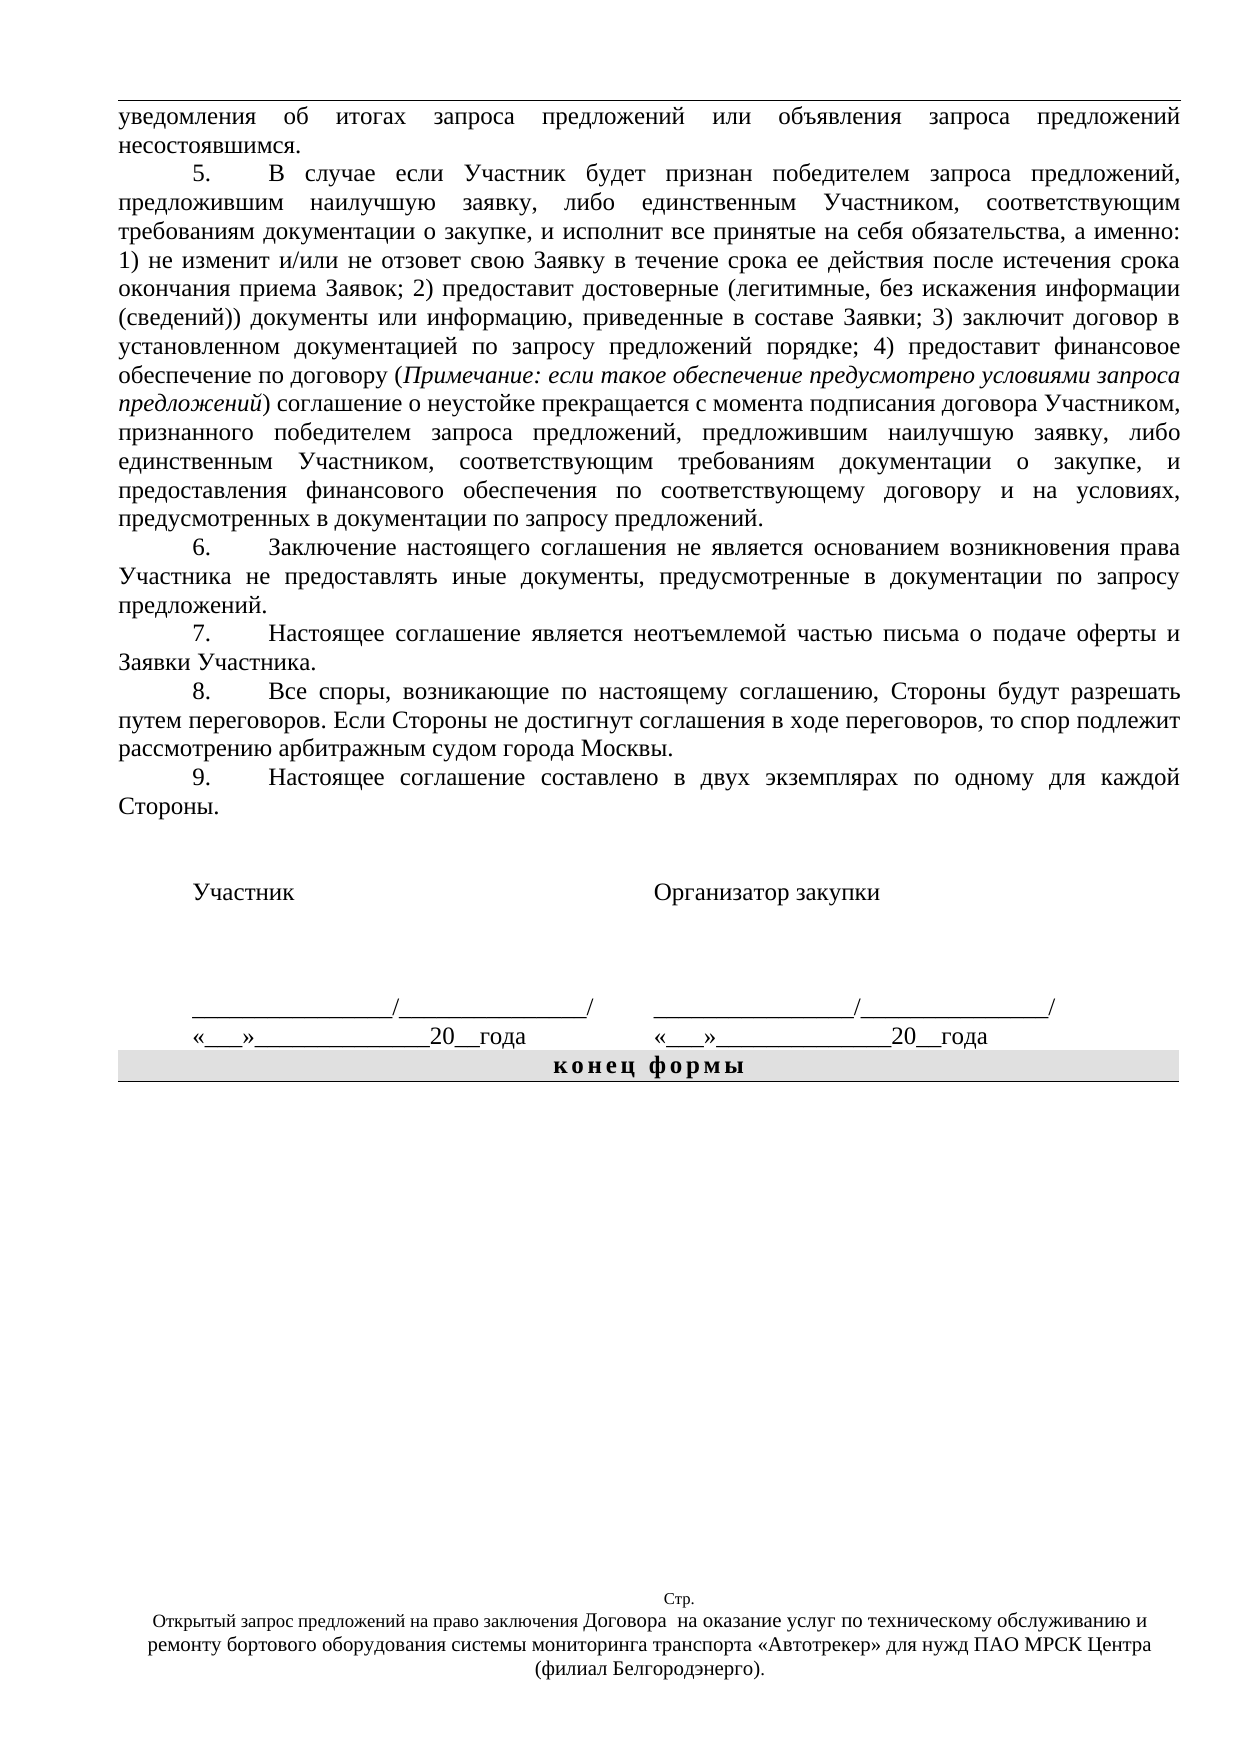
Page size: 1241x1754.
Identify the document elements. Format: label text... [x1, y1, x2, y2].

table_header Организатор закупки [643, 877, 1104, 906]
text конец формы [118, 1050, 1179, 1081]
list Настоящее соглашение составлено в двух экземплярах по одному для каждой Стороны. [118, 762, 1181, 820]
list Настоящее соглашение является неотъемлемой частью письма о подаче оферты и Заявки Участника. [118, 618, 1181, 676]
list Все споры, возникающие по настоящему соглашению, Стороны будут разрешать путем переговоров. Если Стороны не достигнут соглашения в ходе переговоров, то спор подлежит рассмотрению арбитражным судом города Москвы. [118, 676, 1181, 762]
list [118, 101, 1181, 158]
table_cell ________________/_______________/ «___»______________20__года [643, 906, 1104, 1050]
table_header Участник [181, 877, 642, 906]
table_cell ________________/_______________/ «___»______________20__года [181, 906, 642, 1050]
list В случае если Участник будет признан победителем запроса предложений, предложившим наилучшую заявку, либо единственным Участником, соответствующим требованиям документации о закупке, и исполнит все принятые на себя обязательства, а именно: 1) не изменит и/или не отзовет свою Заявку в течение срока ее действия после истечения срока окончания приема Заявок; 2) предоставит достоверные (легитимные, без искажения информации (сведений)) документы или информацию, приведенные в составе Заявки; 3) заключит договор в установленном документацией по запросу предложений порядке; 4) предоставит финансовое обеспечение по договору (Примечание: если такое обеспечение предусмотрено условиями запроса предложений) соглашение о неустойке прекращается с момента подписания договора Участником, признанного победителем запроса предложений, предложившим наилучшую заявку, либо единственным Участником, соответствующим требованиям документации о закупке, и предоставления финансового обеспечения по соответствующему договору и на условиях, предусмотренных в документации по запросу предложений. [118, 158, 1181, 532]
list Заключение настоящего соглашения не является основанием возникновения права Участника не предоставлять иные документы, предусмотренные в документации по запросу предложений. [118, 532, 1181, 618]
